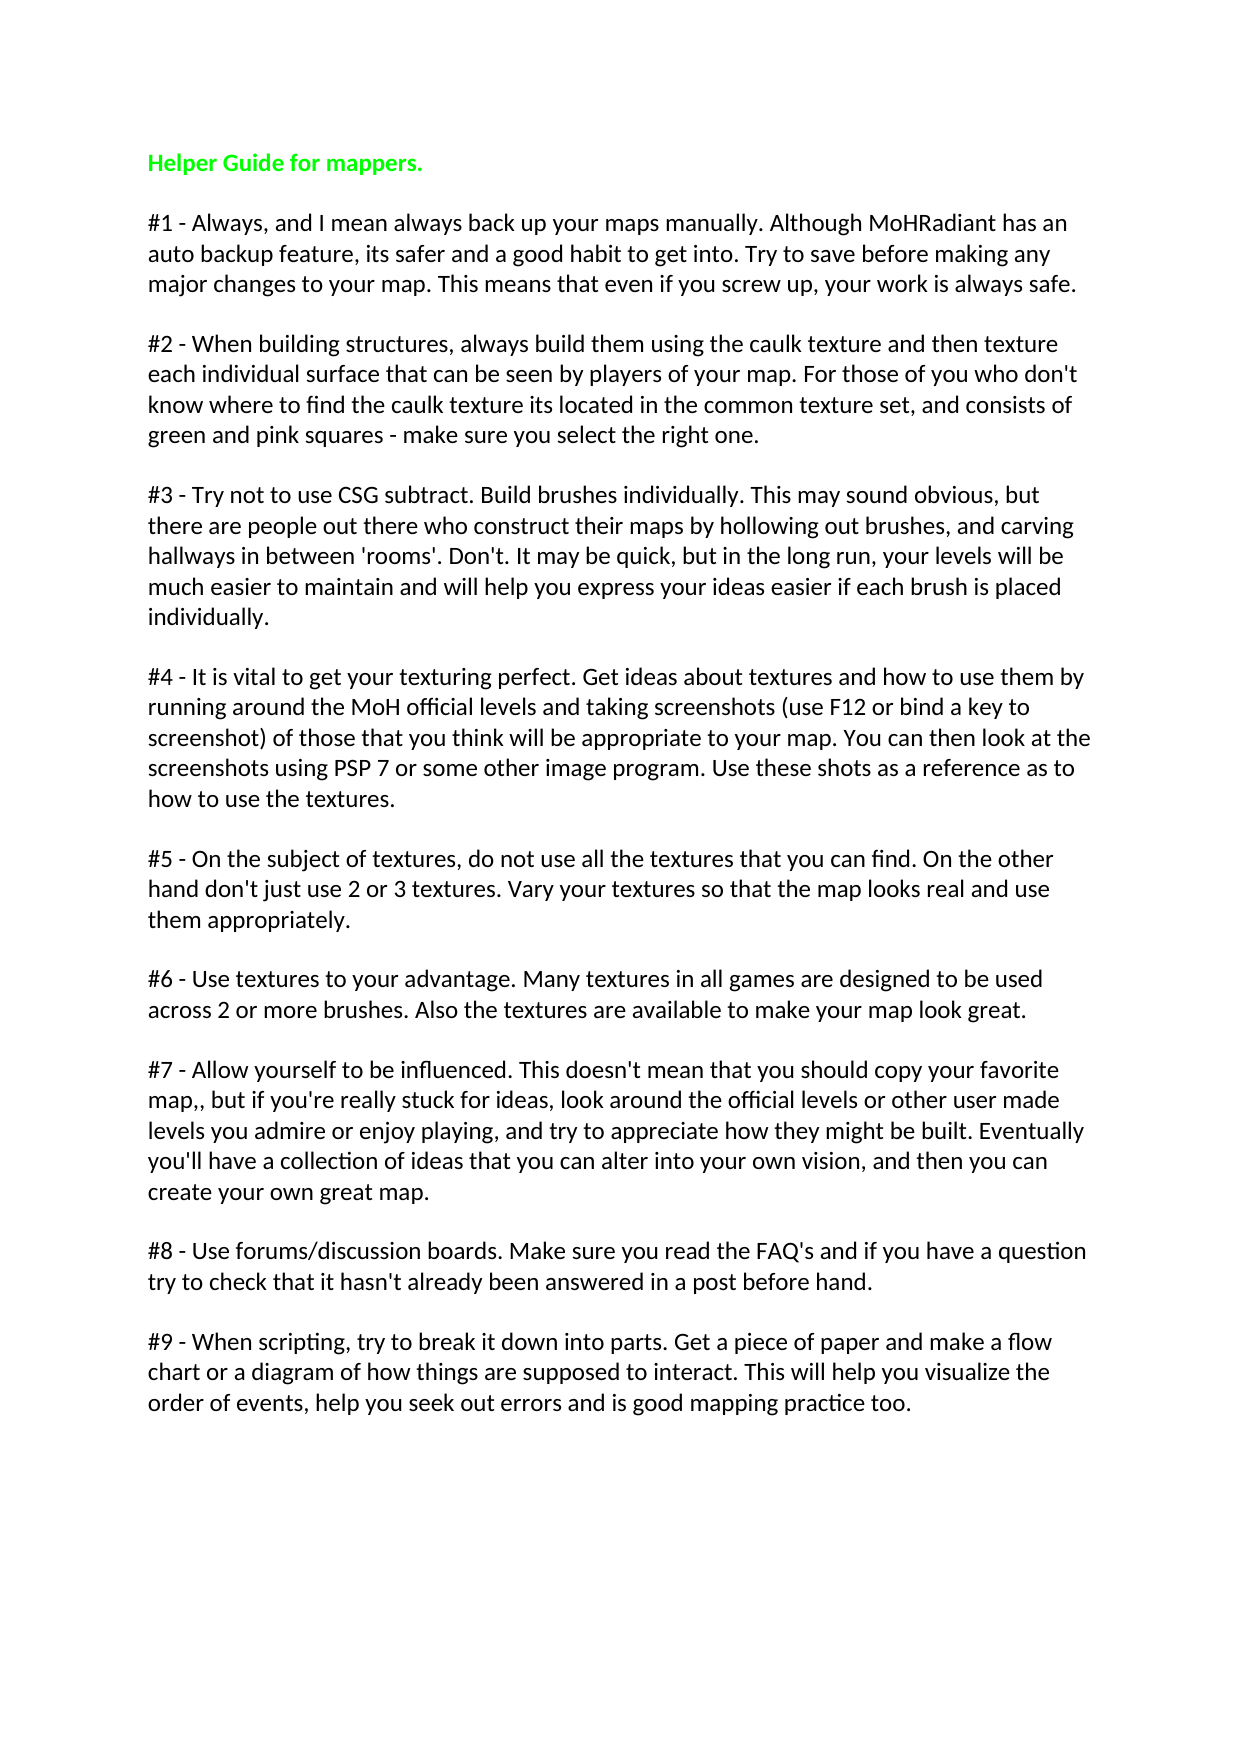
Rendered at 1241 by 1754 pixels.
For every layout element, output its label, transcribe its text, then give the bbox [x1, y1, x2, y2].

text #6 - Use textures to your advantage. Many textures in all games are designed to be used across 2 or more brushes. Also the textures are available to make your map look great. [148, 963, 1093, 1024]
text #3 - Try not to use CSG subtract. Build brushes individually. This may sound obvious, but there are people out there who construct their maps by hollowing out brushes, and carving hallways in between 'rooms'. Don't. It may be quick, but in the long run, your levels will be much easier to maintain and will help you express your ideas easier if each brush is placed individually. [148, 479, 1093, 632]
text #7 - Allow yourself to be influenced. This doesn't mean that you should copy your favorite map,, but if you're really stuck for ideas, look around the official levels or other user made levels you admire or enjoy playing, and try to appreciate how they might be built. Eventually you'll have a collection of ideas that you can alter into your own vision, and then you can create your own great map. [148, 1054, 1093, 1206]
text #9 - When scripting, try to break it down into parts. Get a piece of paper and make a flow chart or a diagram of how things are supposed to interact. This will help you visualize the order of events, help you seek out errors and is good mapping practice too. [148, 1326, 1093, 1417]
text #8 - Use forums/discussion boards. Make sure you read the FAQ's and if you have a question try to check that it hasn't already been answered in a post before hand. [148, 1236, 1093, 1297]
text #2 - When building structures, always build them using the caulk texture and then texture each individual surface that can be seen by players of your map. For those of you who don't know where to find the caulk texture its located in the common texture set, and consists of green and pink squares - make sure you select the right one. [148, 328, 1093, 450]
text #1 - Always, and I mean always back up your maps manually. Although MoHRadiant has an auto backup feature, its safer and a good habit to get into. Try to save before making any major changes to your map. This means that even if you screw up, your work is always safe. [148, 207, 1093, 299]
text #4 - It is vital to get your texturing perfect. Get ideas about textures and how to use them by running around the MoH official levels and taking screenshots (use F12 or bind a key to screenshot) of those that you think will be appropriate to your map. You can then look at the screenshots using PSP 7 or some other image program. Use these shots as a reference as to how to use the textures. [148, 661, 1093, 814]
text Helper Guide for mappers. [148, 148, 1093, 178]
text #5 - On the subject of textures, do not use all the textures that you can find. On the other hand don't just use 2 or 3 textures. Vary your textures so that the map looks real and use them appropriately. [148, 843, 1093, 934]
